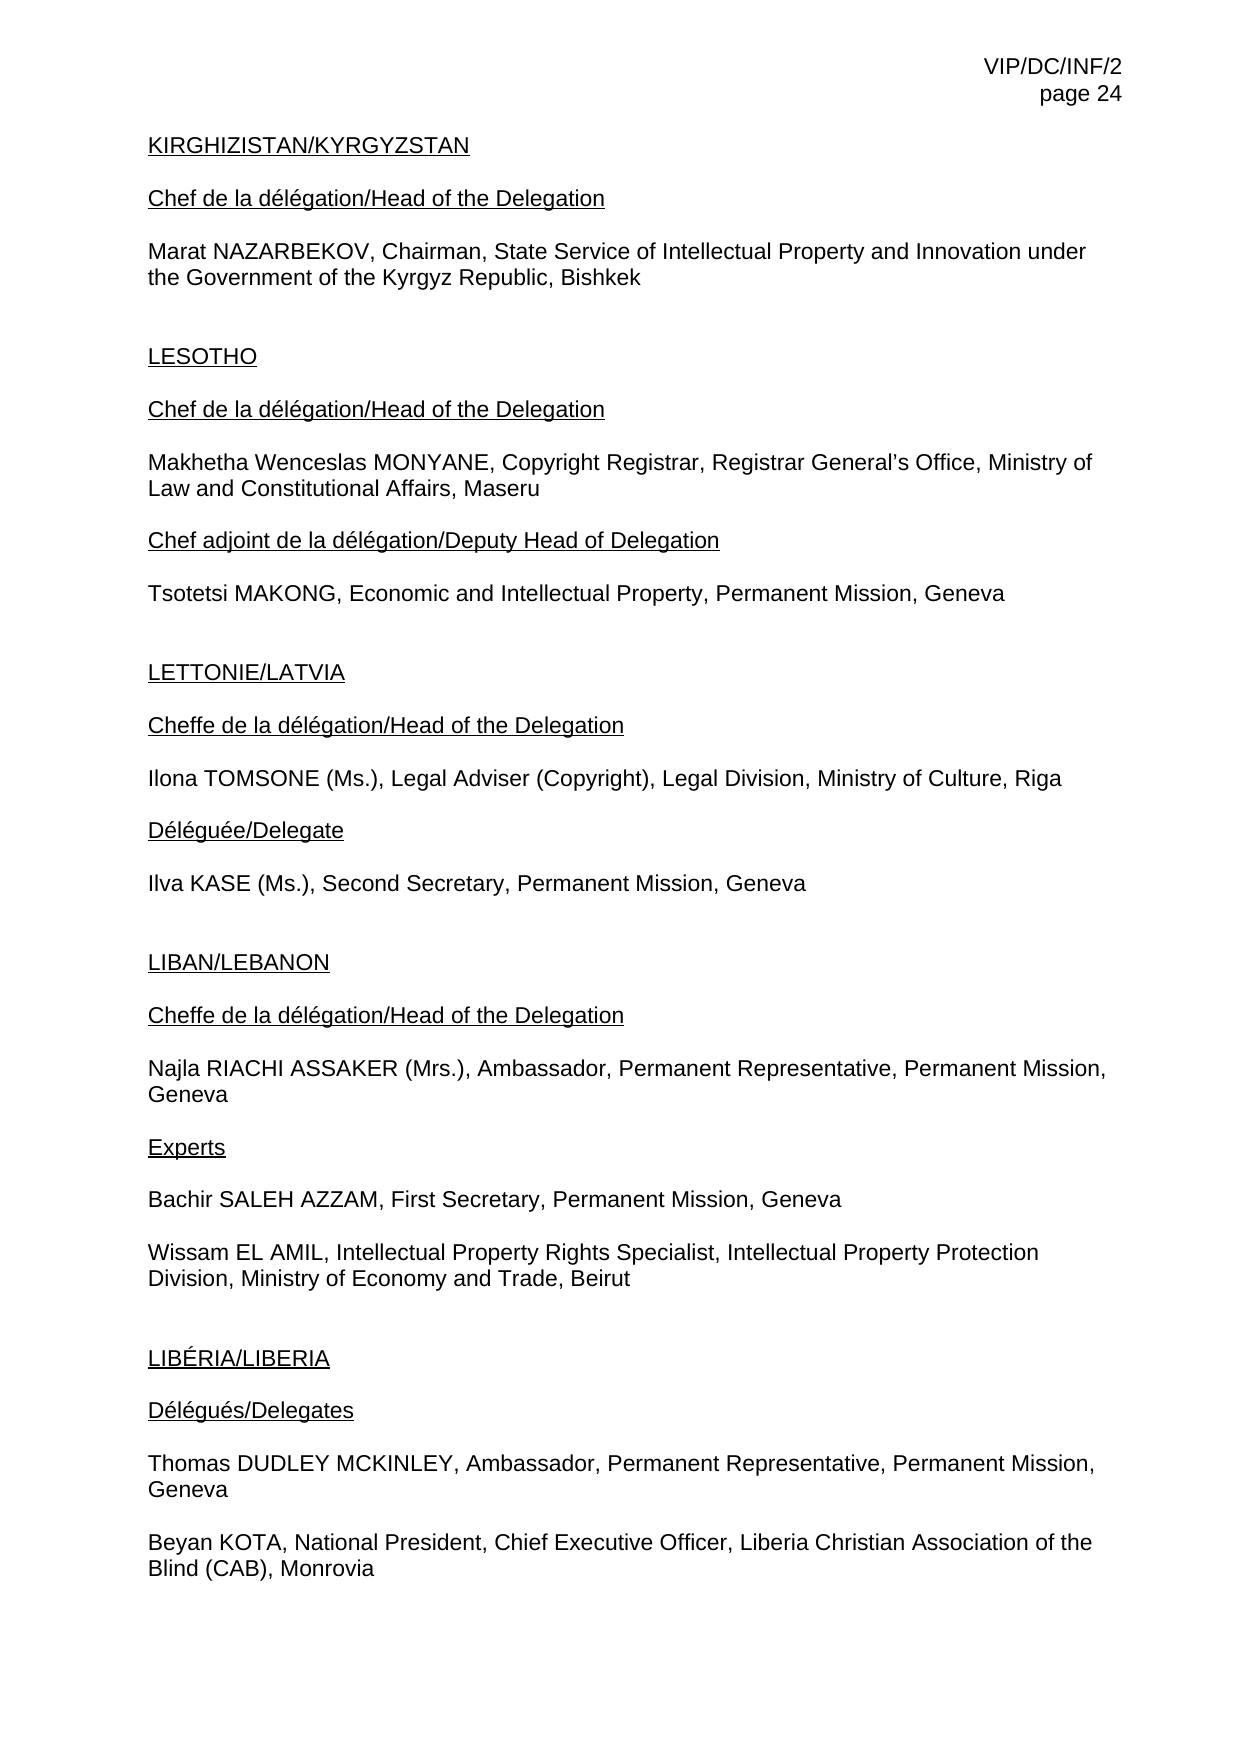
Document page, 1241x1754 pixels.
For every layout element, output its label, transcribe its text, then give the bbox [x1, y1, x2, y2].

text LETTONIE/LATVIA [148, 659, 1122, 686]
text Makhetha Wenceslas MONYANE, Copyright Registrar, Registrar General’s Office, Ministry of Law and Constitutional Affairs, Maseru [148, 448, 1122, 501]
text Délégués/Delegates [148, 1397, 1122, 1423]
text Cheffe de la délégation/Head of the Delegation [148, 712, 1122, 738]
text Thomas DUDLEY MCKINLEY, Ambassador, Permanent Representative, Permanent Mission, Geneva [148, 1450, 1122, 1503]
text Chef de la délégation/Head of the Delegation [148, 185, 1122, 211]
text Cheffe de la délégation/Head of the Delegation [148, 1002, 1122, 1028]
text Déléguée/Delegate [148, 817, 1122, 844]
text KIRGHIZISTAN/KYRGYZSTAN [148, 132, 1122, 158]
text LESOTHO [148, 343, 1122, 369]
text Bachir SALEH AZZAM, First Secretary, Permanent Mission, Geneva [148, 1186, 1122, 1213]
text Beyan KOTA, National President, Chief Executive Officer, Liberia Christian Association of the Blind (CAB), Monrovia [148, 1529, 1122, 1582]
text Chef adjoint de la délégation/Deputy Head of Delegation [148, 527, 1122, 554]
text Ilona TOMSONE (Ms.), Legal Adviser (Copyright), Legal Division, Ministry of Culture, Riga [148, 765, 1122, 791]
text LIBAN/LEBANON [148, 949, 1122, 976]
text Marat NAZARBEKOV, Chairman, State Service of Intellectual Property and Innovation under the Government of the Kyrgyz Republic, Bishkek [148, 238, 1122, 290]
text Wissam EL AMIL, Intellectual Property Rights Specialist, Intellectual Property Protection Division, Ministry of Economy and Trade, Beirut [148, 1239, 1122, 1292]
text LIBÉRIA/LIBERIA [148, 1344, 1122, 1371]
text Experts [148, 1134, 1122, 1160]
text Najla RIACHI ASSAKER (Mrs.), Ambassador, Permanent Representative, Permanent Mission, Geneva [148, 1054, 1122, 1107]
text Chef de la délégation/Head of the Delegation [148, 396, 1122, 422]
text Tsotetsi MAKONG, Economic and Intellectual Property, Permanent Mission, Geneva [148, 580, 1122, 607]
text Ilva KASE (Ms.), Second Secretary, Permanent Mission, Geneva [148, 870, 1122, 896]
